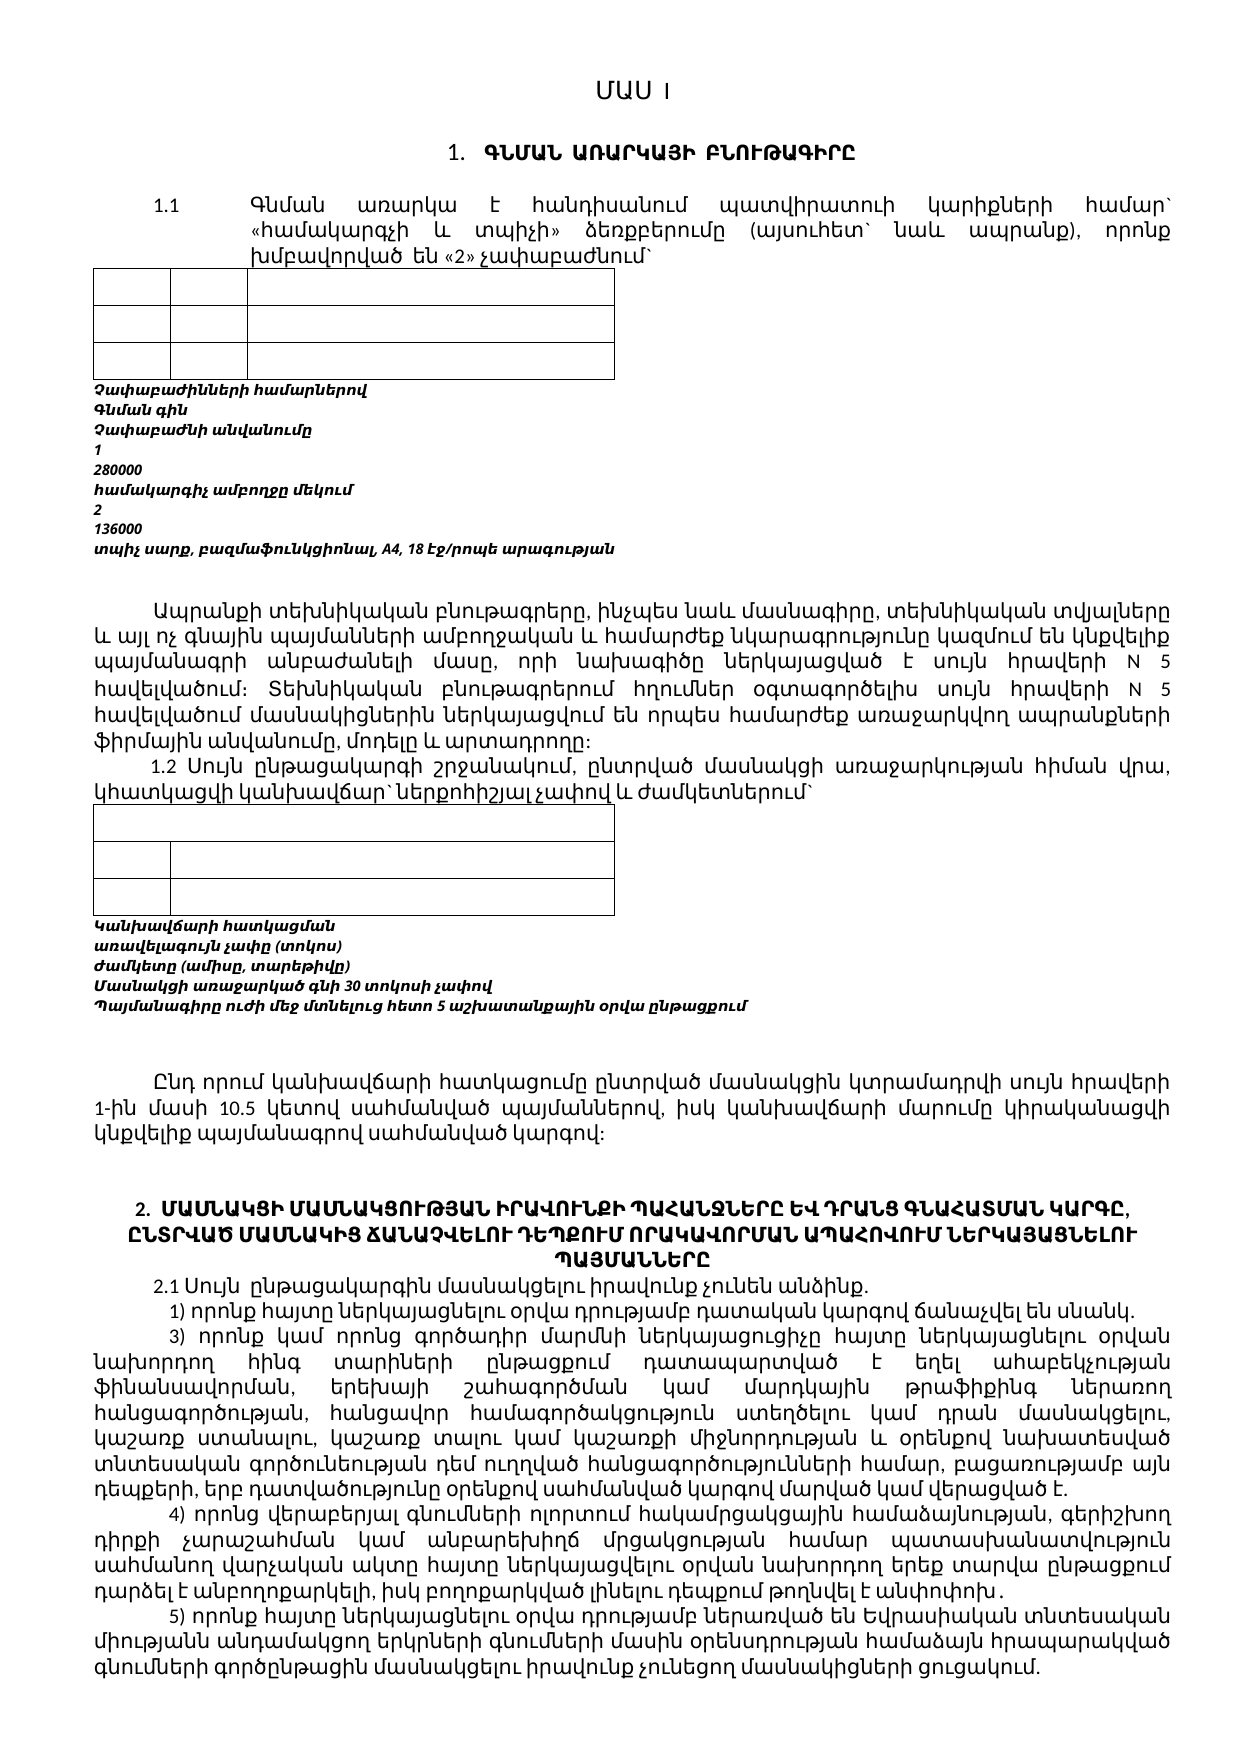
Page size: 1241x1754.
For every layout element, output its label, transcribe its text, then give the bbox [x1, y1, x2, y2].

text 5) որոնք հայտը ներկայացնելու օրվա դրությամբ ներառված են Եվրասիական տնտեսական միությանն անդամակցող երկրների գնումների մասին օրենսդրության համաձայն հրապարակված գնումների գործընթացին մասնակցելու իրավունք չունեցող մասնակիցների ցուցակում. [94, 1603, 1171, 1679]
text 4) որոնց վերաբերյալ գնումների ոլորտում հակամրցակցային համաձայնության, գերիշխող դիրքի չարաշահման կամ անբարեխիղճ մրցակցության համար պատասխանատվություն սահմանող վարչական ակտը հայտը ներկայացվելու օրվան նախորդող երեք տարվա ընթացքում դարձել է անբողոքարկելի, իսկ բողոքարկված լինելու դեպքում թողնվել է անփոփոխ․ [94, 1502, 1171, 1603]
text Ապրանքի տեխնիկական բնութագրերը, ինչպես նաև մասնագիրը, տեխնիկական տվյալները և այլ ոչ գնային պայմանների ամբողջական և համարժեք նկարագրությունը կազմում են կնքվելիք պայմանագրի անբաժանելի մասը, որի նախագիծը ներկայացված է սույն հրավերի N 5 հավելվածում։ Տեխնիկական բնութագրերում հղումներ օգտագործելիս սույն հրավերի N 5 հավելվածում մասնակիցներին ներկայացվում են որպես համարժեք առաջարկվող ապրանքների ֆիրմային անվանումը, մոդելը և արտադրողը: [94, 598, 1171, 753]
text 2. ՄԱՍՆԱԿՑԻ ՄԱՍՆԱԿՑՈՒԹՅԱՆ ԻՐԱՎՈՒՆՔԻ ՊԱՀԱՆՋՆԵՐԸ ԵՎ ԴՐԱՆՑ ԳՆԱՀԱՏՄԱՆ ԿԱՐԳԸ, ԸՆՏՐՎԱԾ ՄԱՍՆԱԿԻՑ ՃԱՆԱՉՎԵԼՈՒ ԴԵՊՔՈՒՄ ՈՐԱԿԱՎՈՐՄԱՆ ԱՊԱՀՈՎՈՒՄ ՆԵՐԿԱՅԱՑՆԵԼՈՒ ՊԱՅՄԱՆՆԵՐԸ [94, 1197, 1171, 1273]
text 2.1 Սույն ընթացակարգին մասնակցելու իրավունք չունեն անձինք. [94, 1273, 1171, 1298]
text 3) որոնք կամ որոնց գործադիր մարմնի ներկայացուցիչը հայտը ներկայացնելու օրվան նախորդող հինգ տարիների ընթացքում դատապարտված է եղել ահաբեկչության ֆինանսավորման, երեխայի շահագործման կամ մարդկային թրաֆիքինգ ներառող հանցագործության, հանցավոր համագործակցություն ստեղծելու կամ դրան մասնակցելու, կաշառք ստանալու, կաշառք տալու կամ կաշառքի միջնորդության և օրենքով նախատեսված տնտեսական գործունեության դեմ ուղղված հանցագործությունների համար, բացառությամբ այն դեպքերի, երբ դատվածությունը օրենքով սահմանված կարգով մարված կամ վերացված է. [94, 1324, 1171, 1502]
subtitle Գնման առարկա է հանդիսանում պատվիրատուի կարիքների համար` «համակարգչի և տպիչի» ձեռքբերումը (այսուհետ` նաև ապրանք), որոնք խմբավորված են «2» չափաբաժնում` [153, 192, 1171, 268]
text 1) որոնք հայտը ներկայացնելու օրվա դրությամբ դատական կարգով ճանաչվել են սնանկ. [94, 1298, 1171, 1324]
text Ընդ որում կանխավճարի հատկացումը ընտրված մասնակցին կտրամադրվի սույն հրավերի 1-ին մասի 10.5 կետով սահմանված պայմաններով, իսկ կանխավճարի մարումը կիրականացվի կնքվելիք պայմանագրով սահմանված կարգով: [94, 1069, 1171, 1146]
text ՄԱՍ I [94, 75, 1171, 106]
text 1.2 Սույն ընթացակարգի շրջանակում, ընտրված մասնակցի առաջարկության հիման վրա, կհատկացվի կանխավճար` ներքոհիշյալ չափով և ժամկետներում` [94, 753, 1171, 804]
list ԳՆՄԱՆ ԱՌԱՐԿԱՅԻ ԲՆՈՒԹԱԳԻՐԸ [131, 136, 1171, 167]
